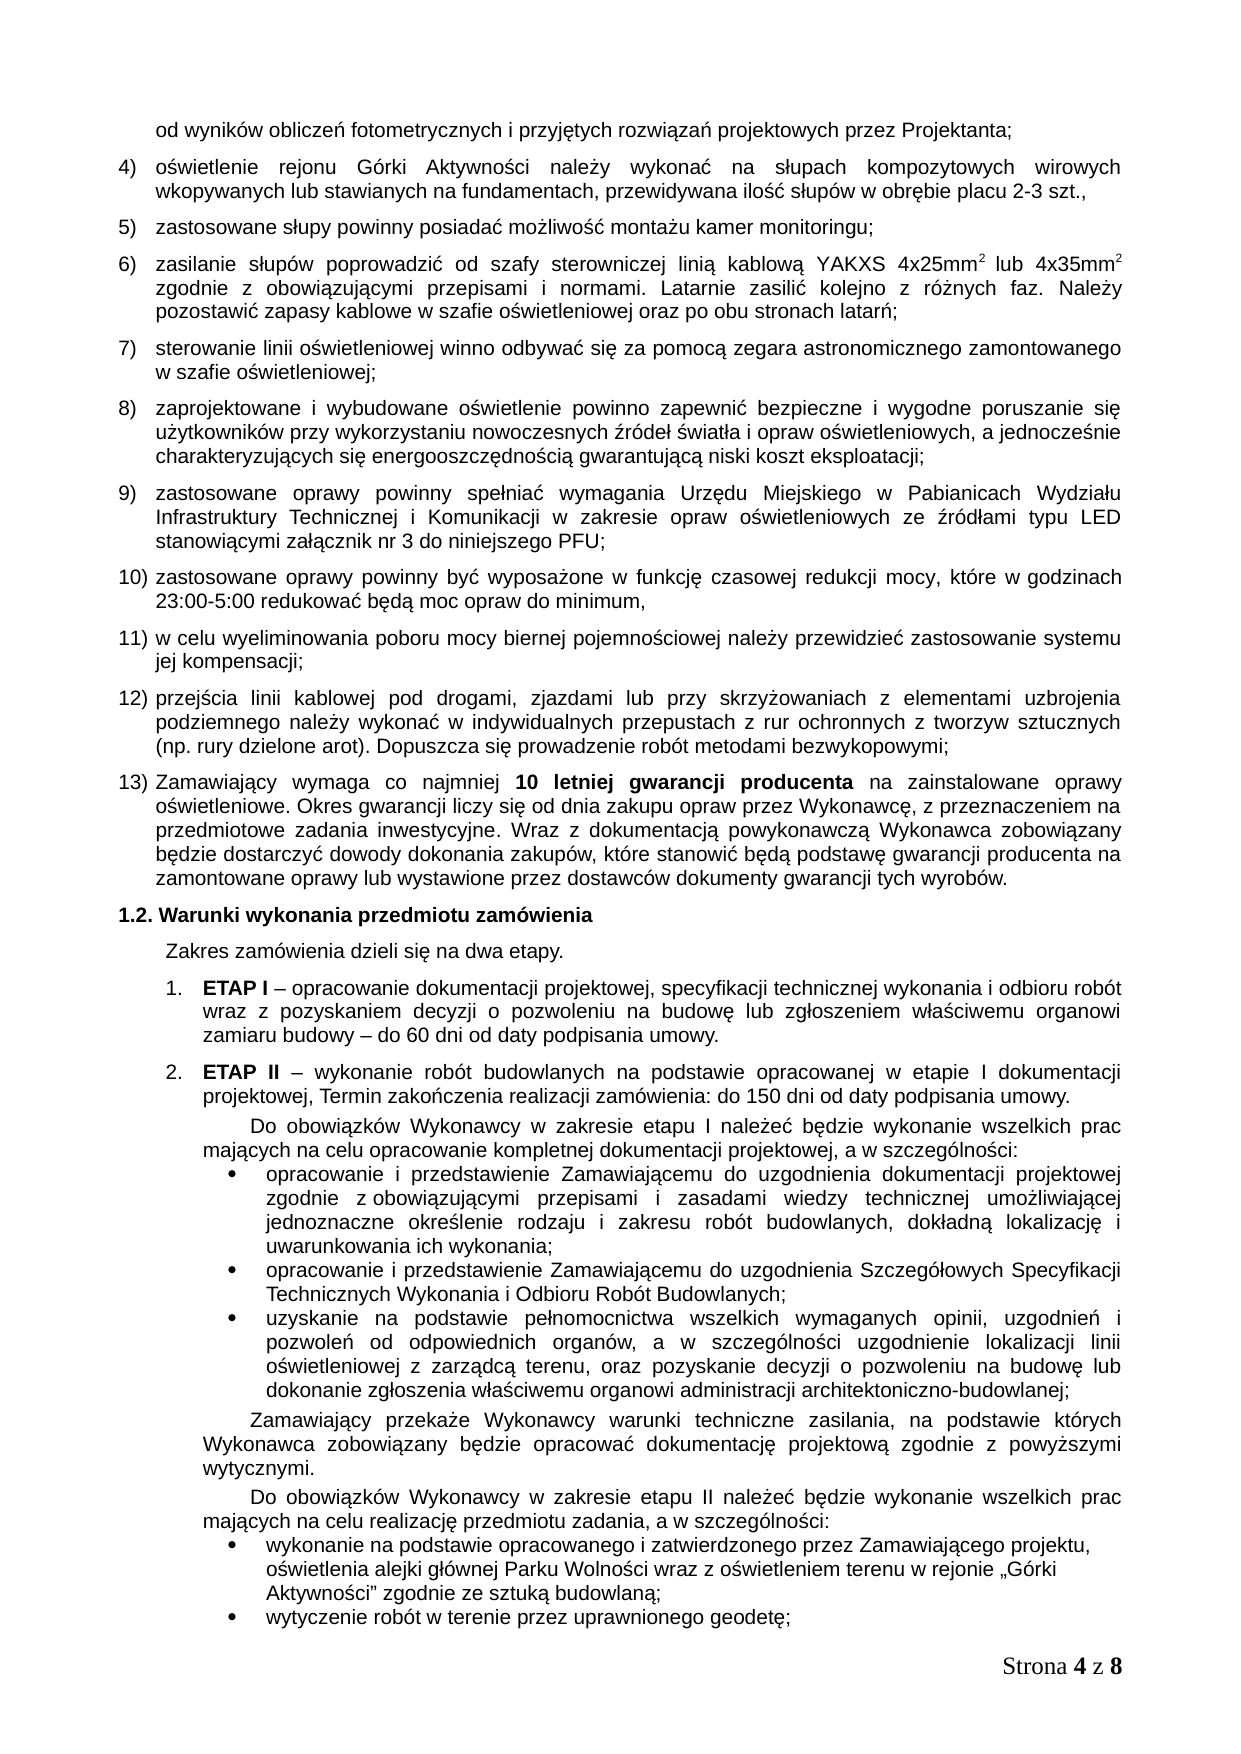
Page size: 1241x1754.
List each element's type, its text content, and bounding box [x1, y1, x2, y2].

list sterowanie linii oświetleniowej winno odbywać się za pomocą zegara astronomicznego zamontowanego w szafie oświetleniowej; [118, 336, 1122, 384]
list ETAP II – wykonanie robót budowlanych na podstawie opracowanej w etapie I dokumentacji projektowej, Termin zakończenia realizacji zamówienia: do 150 dni od daty podpisania umowy. [165, 1060, 1122, 1108]
list wytyczenie robót w terenie przez uprawnionego geodetę; [228, 1605, 1122, 1629]
list Zamawiający wymaga co najmniej 10 letniej gwarancji producenta na zainstalowane oprawy oświetleniowe. Okres gwarancji liczy się od dnia zakupu opraw przez Wykonawcę, z przeznaczeniem na przedmiotowe zadania inwestycyjne. Wraz z dokumentacją powykonawczą Wykonawca zobowiązany będzie dostarczyć dowody dokonania zakupów, które stanowić będą podstawę gwarancji producenta na zamontowane oprawy lub wystawione przez dostawców dokumenty gwarancji tych wyrobów. [118, 770, 1122, 890]
text Zamawiający przekaże Wykonawcy warunki techniczne zasilania, na podstawie których Wykonawca zobowiązany będzie opracować dokumentację projektową zgodnie z powyższymi wytycznymi. [203, 1407, 1122, 1479]
text 1.2. Warunki wykonania przedmiotu zamówienia [118, 902, 1122, 926]
text Do obowiązków Wykonawcy w zakresie etapu I należeć będzie wykonanie wszelkich prac mających na celu opracowanie kompletnej dokumentacji projektowej, a w szczególności: [203, 1114, 1122, 1162]
list ETAP I – opracowanie dokumentacji projektowej, specyfikacji technicznej wykonania i odbioru robót wraz z pozyskaniem decyzji o pozwoleniu na budowę lub zgłoszeniem właściwemu organowi zamiaru budowy – do 60 dni od daty podpisania umowy. [165, 975, 1122, 1047]
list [118, 118, 1122, 142]
text Do obowiązków Wykonawcy w zakresie etapu II należeć będzie wykonanie wszelkich prac mających na celu realizację przedmiotu zadania, a w szczególności: [203, 1485, 1122, 1533]
list zastosowane oprawy powinny być wyposażone w funkcję czasowej redukcji mocy, które w godzinach 23:00-5:00 redukować będą moc opraw do minimum, [118, 565, 1122, 613]
list przejścia linii kablowej pod drogami, zjazdami lub przy skrzyżowaniach z elementami uzbrojenia podziemnego należy wykonać w indywidualnych przepustach z rur ochronnych z tworzyw sztucznych (np. rury dzielone arot). Dopuszcza się prowadzenie robót metodami bezwykopowymi; [118, 686, 1122, 758]
list zastosowane słupy powinny posiadać możliwość montażu kamer monitoringu; [118, 215, 1122, 239]
list wykonanie na podstawie opracowanego i zatwierdzonego przez Zamawiającego projektu, oświetlenia alejki głównej Parku Wolności wraz z oświetleniem terenu w rejonie „Górki Aktywności” zgodnie ze sztuką budowlaną; [228, 1533, 1122, 1605]
list uzyskanie na podstawie pełnomocnictwa wszelkich wymaganych opinii, uzgodnień i pozwoleń od odpowiednich organów, a w szczególności uzgodnienie lokalizacji linii oświetleniowej z zarządcą terenu, oraz pozyskanie decyzji o pozwoleniu na budowę lub dokonanie zgłoszenia właściwemu organowi administracji architektoniczno-budowlanej; [228, 1306, 1122, 1401]
list w celu wyeliminowania poboru mocy biernej pojemnościowej należy przewidzieć zastosowanie systemu jej kompensacji; [118, 625, 1122, 673]
list zaprojektowane i wybudowane oświetlenie powinno zapewnić bezpieczne i wygodne poruszanie się użytkowników przy wykorzystaniu nowoczesnych źródeł światła i opraw oświetleniowych, a jednocześnie charakteryzujących się energooszczędnością gwarantującą niski koszt eksploatacji; [118, 396, 1122, 468]
list zastosowane oprawy powinny spełniać wymagania Urzędu Miejskiego w Pabianicach Wydziału Infrastruktury Technicznej i Komunikacji w zakresie opraw oświetleniowych ze źródłami typu LED stanowiącymi załącznik nr 3 do niniejszego PFU; [118, 481, 1122, 552]
list opracowanie i przedstawienie Zamawiającemu do uzgodnienia dokumentacji projektowej zgodnie z obowiązującymi przepisami i zasadami wiedzy technicznej umożliwiającej jednoznaczne określenie rodzaju i zakresu robót budowlanych, dokładną lokalizację i uwarunkowania ich wykonania; [228, 1162, 1122, 1257]
text Zakres zamówienia dzieli się na dwa etapy. [118, 939, 1122, 963]
list zasilanie słupów poprowadzić od szafy sterowniczej linią kablową YAKXS 4x25mm2 lub 4x35mm2 zgodnie z obowiązującymi przepisami i normami. Latarnie zasilić kolejno z różnych faz. Należy pozostawić zapasy kablowe w szafie oświetleniowej oraz po obu stronach latarń; [118, 251, 1122, 323]
list opracowanie i przedstawienie Zamawiającemu do uzgodnienia Szczegółowych Specyfikacji Technicznych Wykonania i Odbioru Robót Budowlanych; [228, 1257, 1122, 1306]
list oświetlenie rejonu Górki Aktywności należy wykonać na słupach kompozytowych wirowych wkopywanych lub stawianych na fundamentach, przewidywana ilość słupów w obrębie placu 2-3 szt., [118, 154, 1122, 202]
